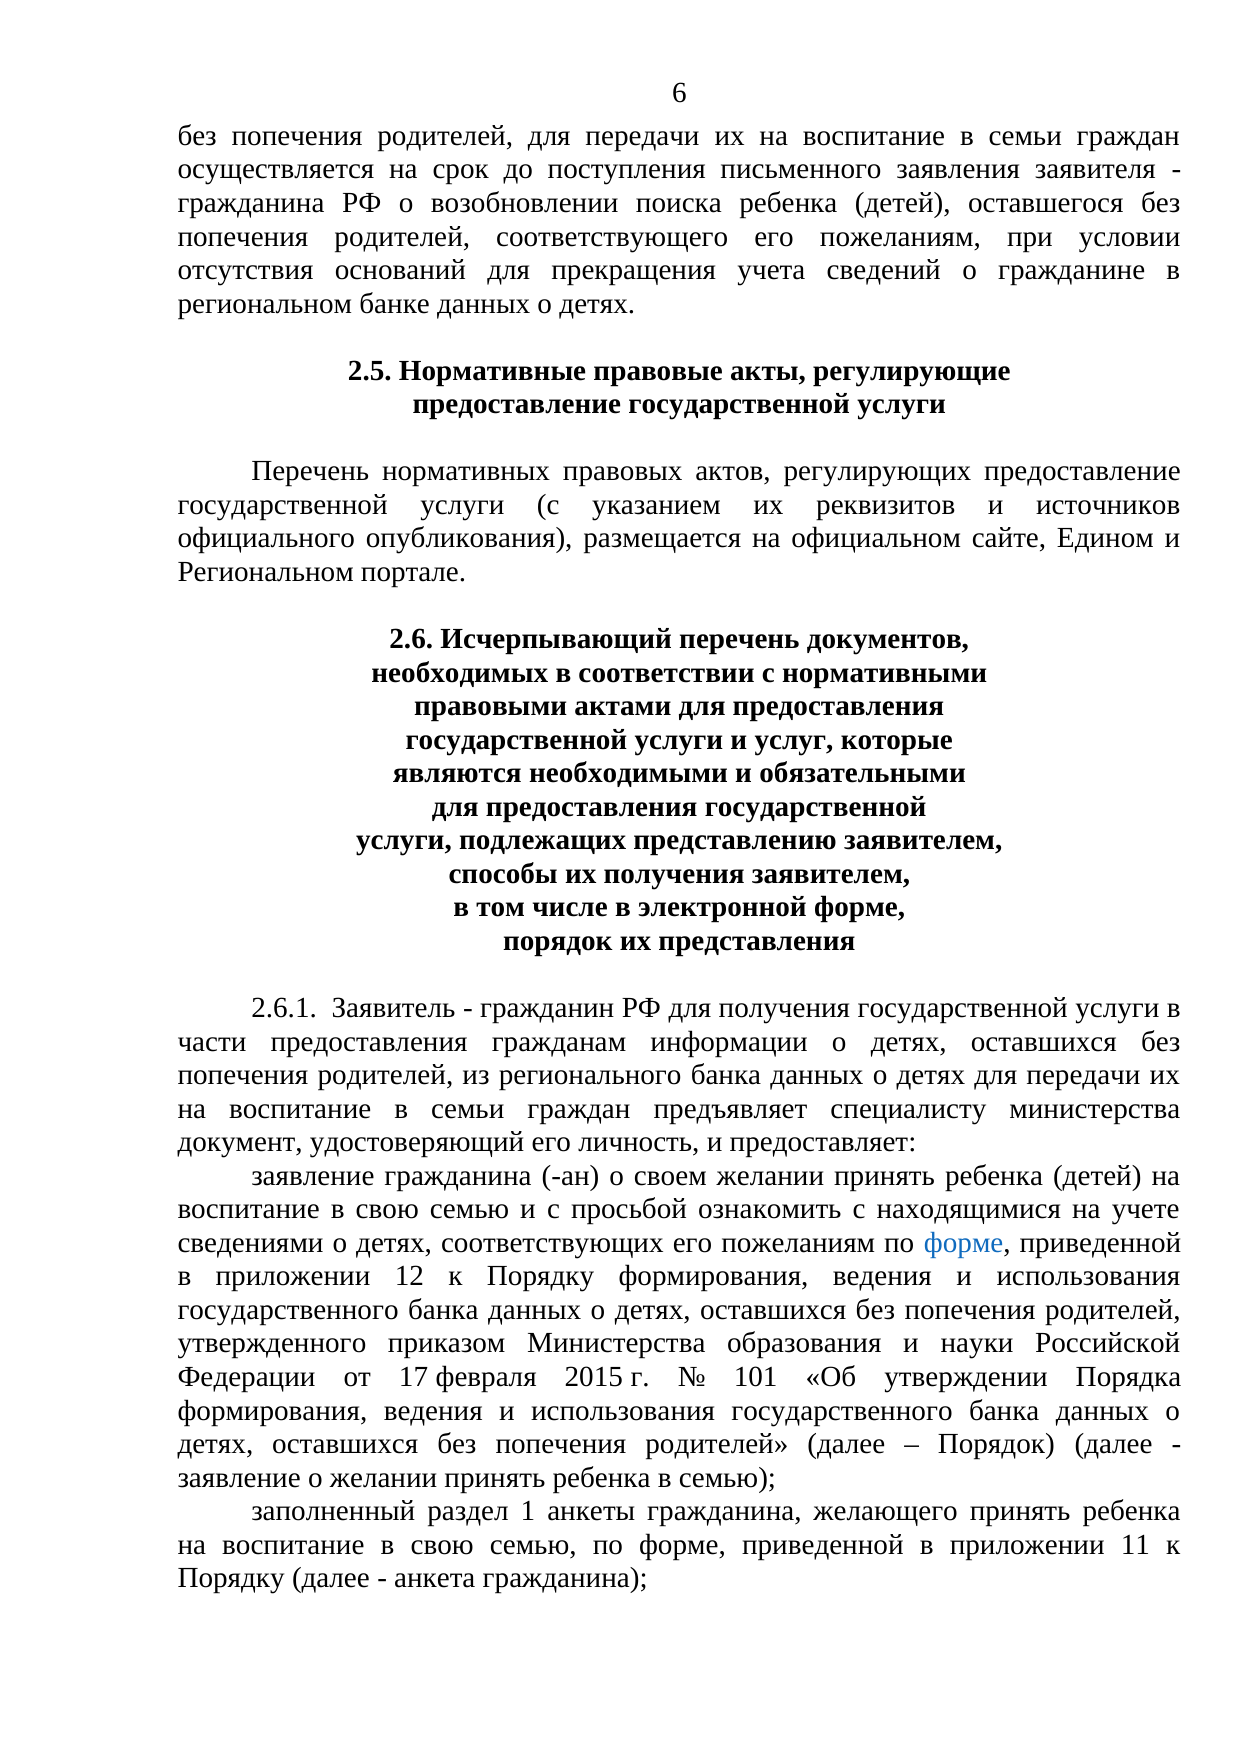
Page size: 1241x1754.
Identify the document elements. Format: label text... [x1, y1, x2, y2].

text являются необходимыми и обязательными [177, 755, 1181, 789]
text предоставление государственной услуги [177, 386, 1181, 420]
text правовыми актами для предоставления [177, 688, 1181, 722]
text заполненный раздел 1 анкеты гражданина, желающего принять ребенка на воспитание в свою семью, по форме, приведенной в приложении 11 к Порядку (далее - анкета гражданина); [177, 1493, 1181, 1594]
text в том числе в электронной форме, [177, 889, 1181, 923]
text 2.5. Нормативные правовые акты, регулирующие [177, 353, 1181, 386]
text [177, 118, 1181, 319]
text услуги, подлежащих представлению заявителем, [177, 822, 1181, 856]
text способы их получения заявителем, [177, 856, 1181, 889]
text Перечень нормативных правовых актов, регулирующих предоставление государственной услуги (с указанием их реквизитов и источников официального опубликования), размещается на официальном сайте, Едином и Региональном портале. [177, 453, 1181, 588]
text 2.6.1. Заявитель - гражданин РФ для получения государственной услуги в части предоставления гражданам информации о детях, оставшихся без попечения родителей, из регионального банка данных о детях для передачи их на воспитание в семьи граждан предъявляет специалисту министерства документ, удостоверяющий его личность, и предоставляет: [177, 990, 1181, 1158]
text государственной услуги и услуг, которые [177, 722, 1181, 755]
text заявление гражданина (-ан) о своем желании принять ребенка (детей) на воспитание в свою семью и с просьбой ознакомить с находящимися на учете сведениями о детях, соответствующих его пожеланиям по форме, приведенной в приложении 12 к Порядку формирования, ведения и использования государственного банка данных о детях, оставшихся без попечения родителей, утвержденного приказом Министерства образования и науки Российской Федерации от 17 февраля 2015 г. № 101 «Об утверждении Порядка формирования, ведения и использования государственного банка данных о детях, оставшихся без попечения родителей» (далее – Порядок) (далее - заявление о желании принять ребенка в семью); [177, 1158, 1181, 1493]
text необходимых в соответствии с нормативными [177, 655, 1181, 688]
text для предоставления государственной [177, 789, 1181, 822]
text порядок их представления [177, 923, 1181, 957]
text 2.6. Исчерпывающий перечень документов, [177, 621, 1181, 655]
